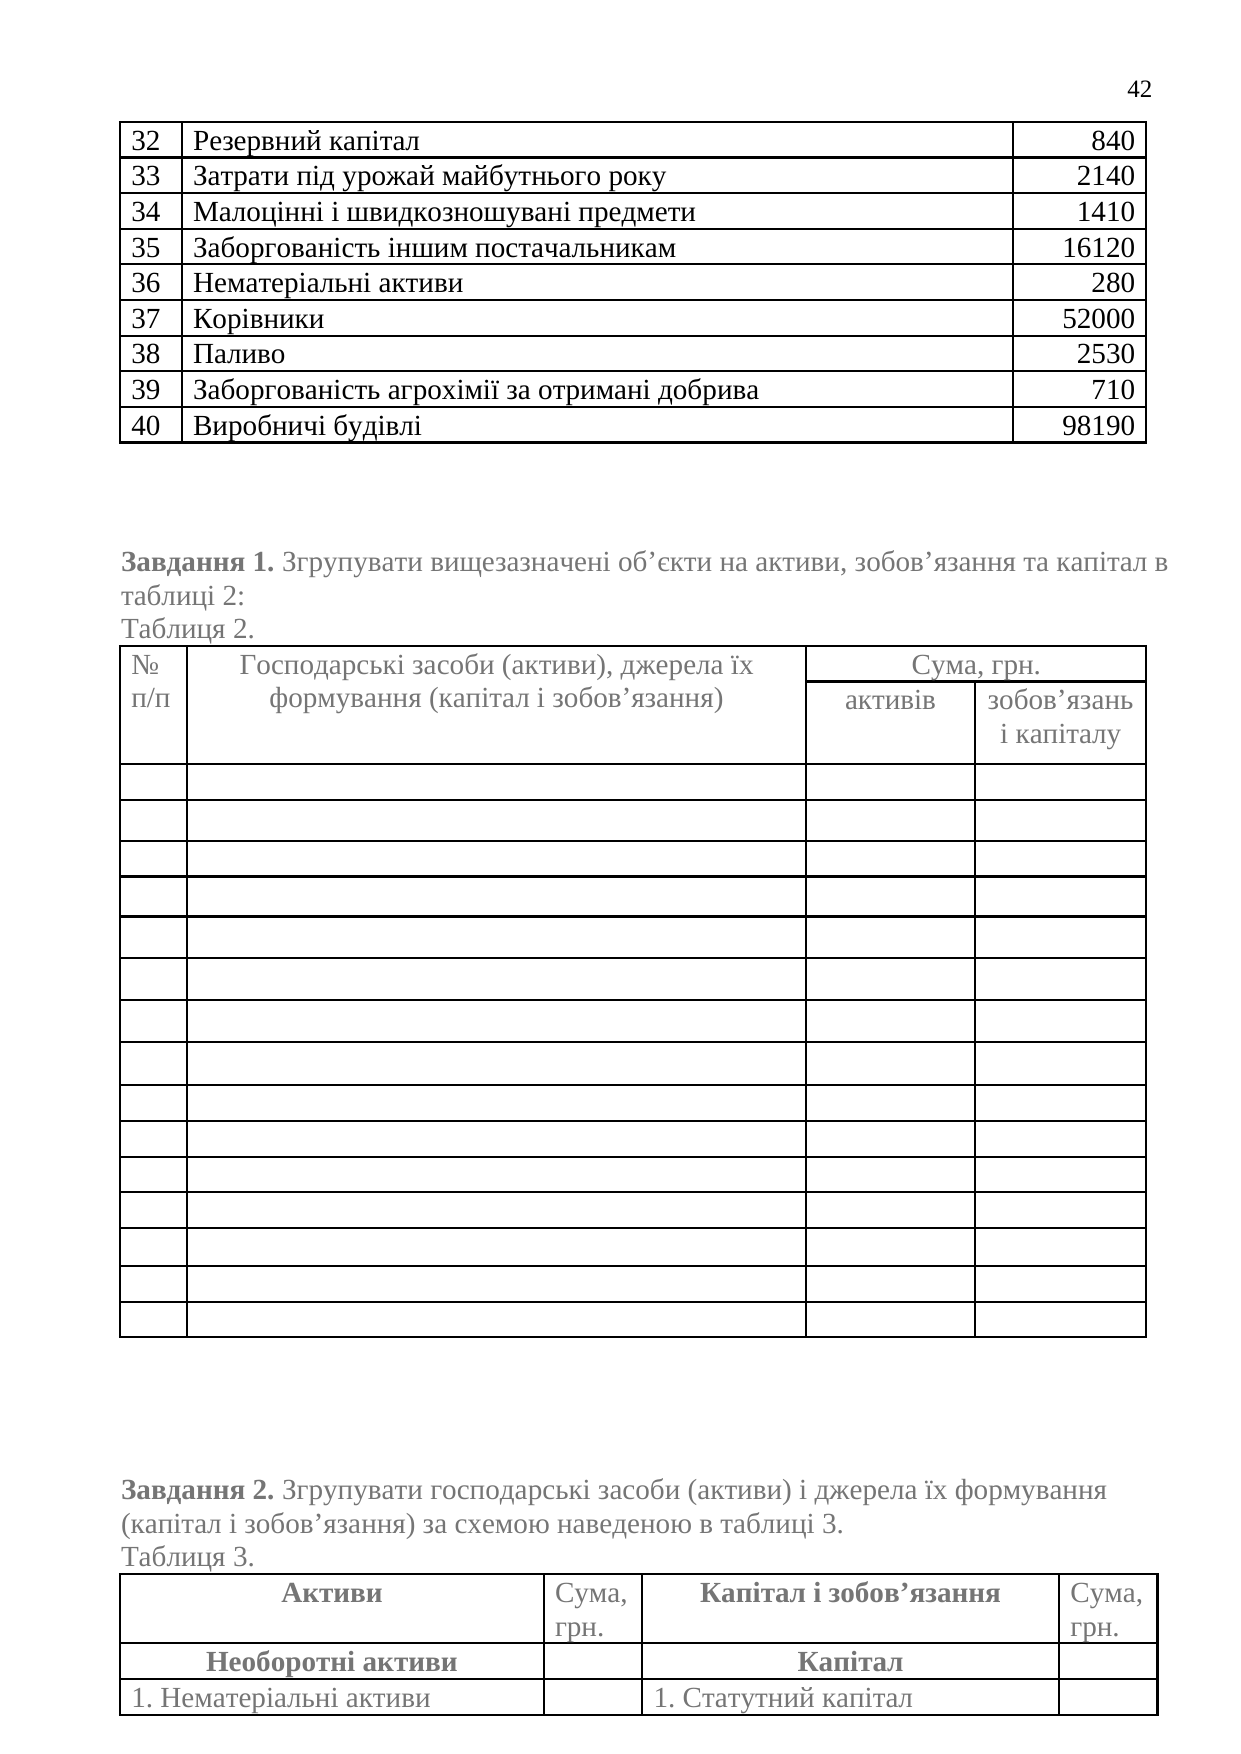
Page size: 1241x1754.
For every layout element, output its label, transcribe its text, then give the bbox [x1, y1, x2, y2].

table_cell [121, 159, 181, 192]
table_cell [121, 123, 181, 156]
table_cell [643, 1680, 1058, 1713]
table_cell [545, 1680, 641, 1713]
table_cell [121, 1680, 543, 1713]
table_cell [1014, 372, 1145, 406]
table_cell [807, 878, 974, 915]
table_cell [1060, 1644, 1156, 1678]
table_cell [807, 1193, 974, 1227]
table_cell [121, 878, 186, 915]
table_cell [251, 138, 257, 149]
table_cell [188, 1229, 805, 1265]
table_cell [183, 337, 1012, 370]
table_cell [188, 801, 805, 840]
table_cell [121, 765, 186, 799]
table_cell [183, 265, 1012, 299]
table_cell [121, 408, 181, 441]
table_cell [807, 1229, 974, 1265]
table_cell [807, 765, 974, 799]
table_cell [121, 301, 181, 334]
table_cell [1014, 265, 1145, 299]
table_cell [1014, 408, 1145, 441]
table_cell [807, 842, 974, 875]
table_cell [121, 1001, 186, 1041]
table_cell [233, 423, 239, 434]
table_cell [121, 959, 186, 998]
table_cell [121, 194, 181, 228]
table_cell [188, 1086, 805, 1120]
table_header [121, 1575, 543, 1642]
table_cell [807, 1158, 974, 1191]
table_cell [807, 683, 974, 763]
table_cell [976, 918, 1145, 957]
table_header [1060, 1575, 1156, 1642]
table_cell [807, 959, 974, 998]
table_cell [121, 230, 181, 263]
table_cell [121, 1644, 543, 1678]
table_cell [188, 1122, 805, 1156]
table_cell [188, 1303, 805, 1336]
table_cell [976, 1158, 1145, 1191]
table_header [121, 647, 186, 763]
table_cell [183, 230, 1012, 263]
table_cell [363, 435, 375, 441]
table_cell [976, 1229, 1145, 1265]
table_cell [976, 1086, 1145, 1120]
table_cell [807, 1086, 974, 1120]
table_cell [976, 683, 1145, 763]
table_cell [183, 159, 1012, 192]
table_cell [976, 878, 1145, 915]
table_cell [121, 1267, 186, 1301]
text Завдання 1. Згрупувати вищезазначені об’єкти на активи, зобов’язання та капітал в таблиці 2: [121, 544, 1194, 611]
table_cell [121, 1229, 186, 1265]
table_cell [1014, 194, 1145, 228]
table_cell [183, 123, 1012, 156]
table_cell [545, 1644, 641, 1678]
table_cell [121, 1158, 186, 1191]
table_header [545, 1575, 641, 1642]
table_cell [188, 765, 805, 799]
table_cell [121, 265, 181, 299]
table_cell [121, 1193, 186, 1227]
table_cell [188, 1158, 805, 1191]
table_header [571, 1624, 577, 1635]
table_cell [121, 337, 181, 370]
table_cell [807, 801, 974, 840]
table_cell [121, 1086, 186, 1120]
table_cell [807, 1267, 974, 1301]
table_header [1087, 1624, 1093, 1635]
text Завдання 2. Згрупувати господарські засоби (активи) і джерела їх формування (капітал і зобов’язання) за схемою наведеною в таблиці 3. [121, 1472, 1194, 1539]
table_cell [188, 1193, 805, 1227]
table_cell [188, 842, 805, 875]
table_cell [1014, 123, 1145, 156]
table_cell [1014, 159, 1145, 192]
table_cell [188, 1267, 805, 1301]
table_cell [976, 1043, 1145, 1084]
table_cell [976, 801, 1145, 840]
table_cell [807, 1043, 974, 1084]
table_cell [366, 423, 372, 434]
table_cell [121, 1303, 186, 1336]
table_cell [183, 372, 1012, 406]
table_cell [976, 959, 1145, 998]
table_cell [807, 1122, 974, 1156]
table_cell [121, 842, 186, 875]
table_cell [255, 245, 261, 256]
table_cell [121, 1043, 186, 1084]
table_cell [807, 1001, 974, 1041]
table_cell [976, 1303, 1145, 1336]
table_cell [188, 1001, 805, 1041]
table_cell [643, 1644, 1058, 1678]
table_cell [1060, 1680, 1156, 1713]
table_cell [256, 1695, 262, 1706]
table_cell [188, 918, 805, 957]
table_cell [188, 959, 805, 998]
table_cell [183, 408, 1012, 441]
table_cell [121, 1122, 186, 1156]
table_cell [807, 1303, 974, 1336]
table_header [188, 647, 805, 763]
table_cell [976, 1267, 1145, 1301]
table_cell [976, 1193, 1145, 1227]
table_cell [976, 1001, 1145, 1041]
text Таблиця 2. [121, 611, 1194, 645]
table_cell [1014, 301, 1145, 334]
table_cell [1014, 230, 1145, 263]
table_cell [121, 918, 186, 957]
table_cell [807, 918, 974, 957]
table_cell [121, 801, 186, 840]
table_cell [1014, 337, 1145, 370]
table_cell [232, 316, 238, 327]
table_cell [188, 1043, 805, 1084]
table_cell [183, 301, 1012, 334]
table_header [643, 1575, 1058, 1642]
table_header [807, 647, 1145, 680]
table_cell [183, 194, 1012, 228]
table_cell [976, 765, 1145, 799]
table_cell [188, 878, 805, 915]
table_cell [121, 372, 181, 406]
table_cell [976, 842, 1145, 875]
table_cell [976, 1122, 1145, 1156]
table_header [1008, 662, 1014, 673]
text Таблиця 3. [121, 1539, 1194, 1573]
